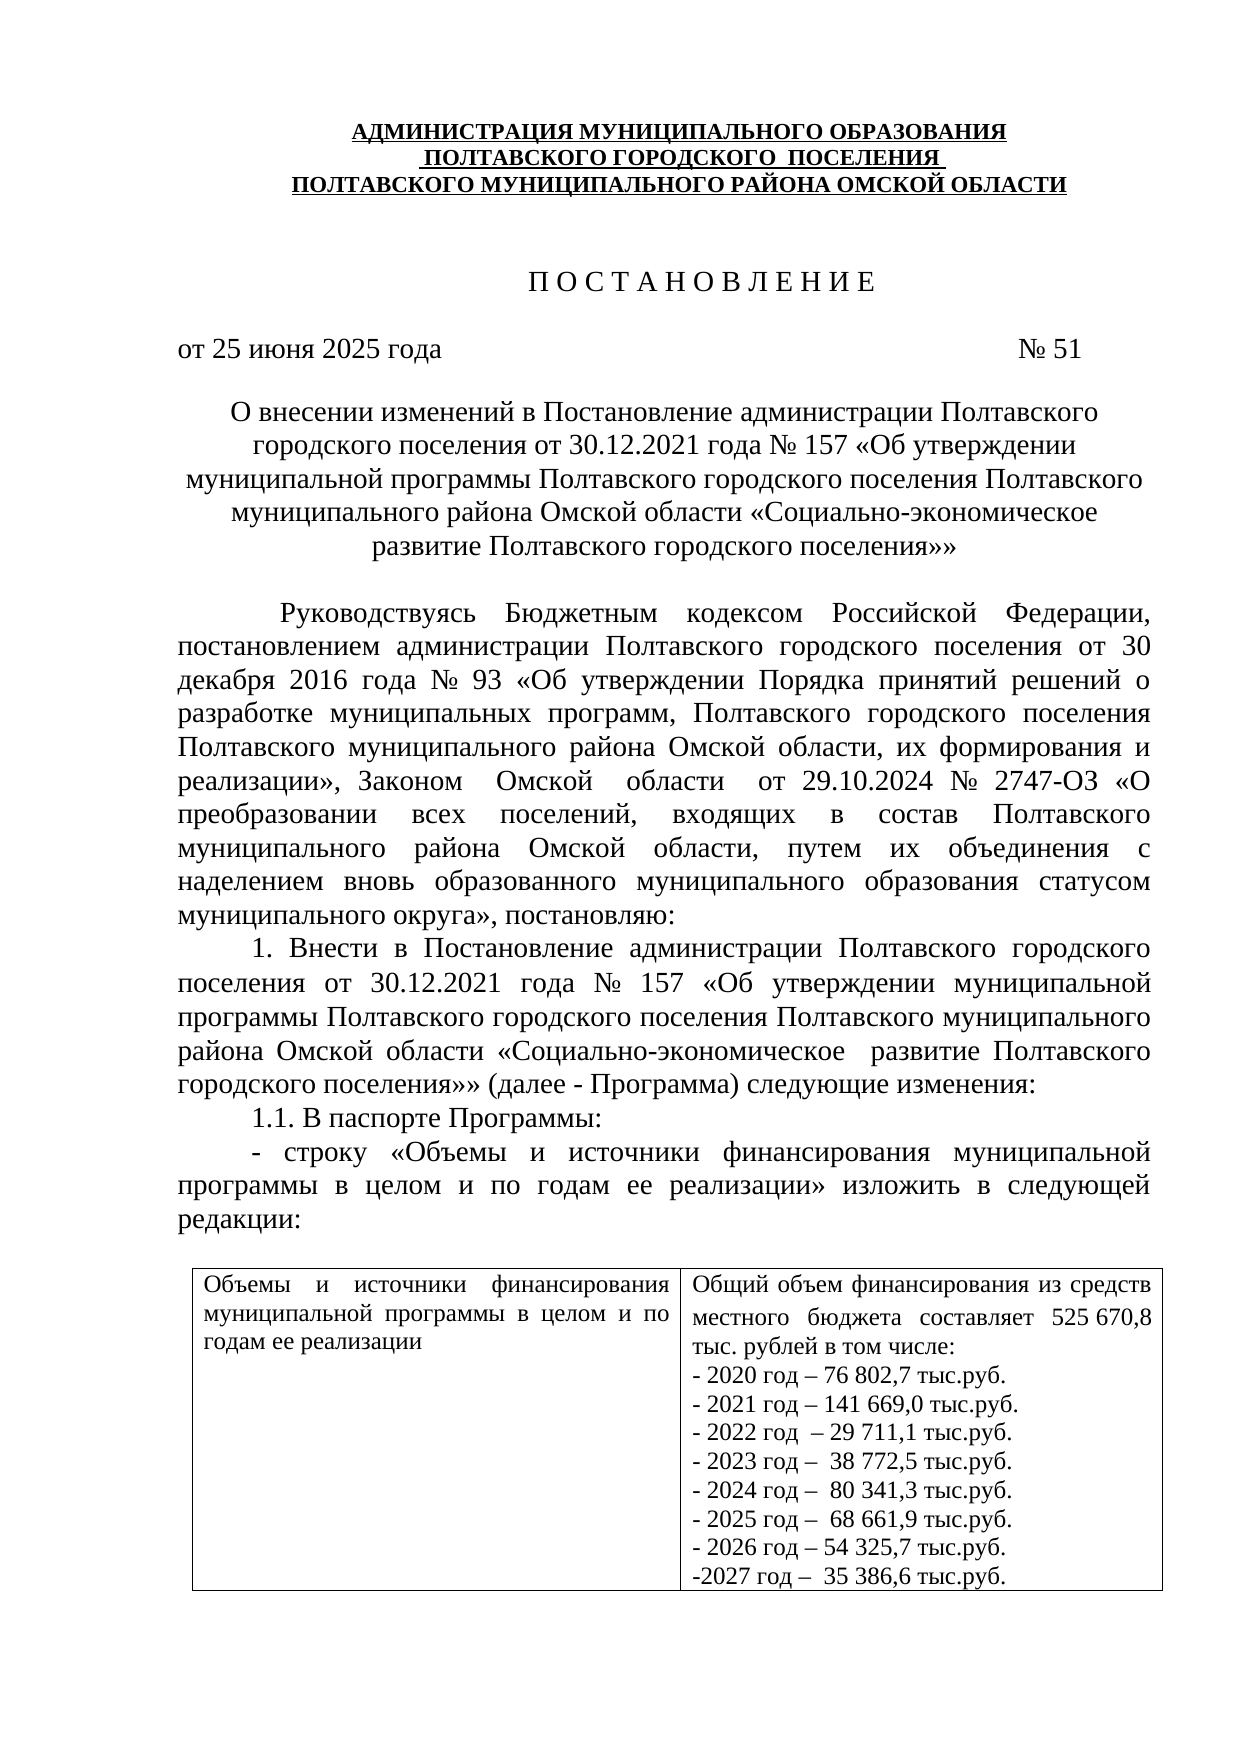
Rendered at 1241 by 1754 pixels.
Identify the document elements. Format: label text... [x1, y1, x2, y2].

text ПОЛТАВСКОГО ГОРОДСКОГО ПОСЕЛЕНИЯ [177, 144, 1181, 171]
title Руководствуясь Бюджетным кодексом Российской Федерации, постановлением администрации Полтавского городского поселения от 30 декабря 2016 года № 93 «Об утверждении Порядка принятий решений о разработке муниципальных программ, Полтавского городского поселения Полтавского муниципального района Омской области, их формирования и реализации», Законом Омской области от 29.10.2024 № 2747-ОЗ «О преобразовании всех поселений, входящих в состав Полтавского муниципального района Омской области, путем их объединения с наделением вновь образованного муниципального образования статусом муниципального округа», постановляю: [177, 595, 1152, 930]
text АДМИНИСТРАЦИЯ МУНИЦИПАЛЬНОГО ОБРАЗОВАНИЯ [177, 118, 1181, 144]
text ПОЛТАВСКОГО МУНИЦИПАЛЬНОГО РАЙОНА ОМСКОЙ ОБЛАСТИ [177, 171, 1181, 197]
title - строку «Объемы и источники финансирования муниципальной программы в целом и по годам ее реализации» изложить в следующей редакции: [177, 1134, 1152, 1234]
table_header Объемы и источники финансирования муниципальной программы в целом и по годам ее реализации [193, 1269, 680, 1590]
title 1.1. В паспорте Программы: [177, 1100, 1152, 1134]
text О внесении изменений в Постановление администрации Полтавского городского поселения от 30.12.2021 года № 157 «Об утверждении муниципальной программы Полтавского городского поселения Полтавского муниципального района Омской области «Социально-экономическое развитие Полтавского городского поселения»» [177, 394, 1152, 561]
text П О С Т А Н О В Л Е Н И Е [177, 264, 1152, 298]
text от 25 июня 2025 года № 51 [177, 331, 1152, 365]
table_header Общий объем финансирования из средств местного бюджета составляет 525 670,8 тыс. рублей в том числе: - 2020 год – 76 802,7 тыс.руб. - 2021 год – 141 669,0 тыс.руб. - 2022 год – 29 711,1 тыс.руб. - 2023 год – 38 772,5 тыс.руб. - 2024 год – 80 341,3 тыс.руб. - 2025 год – 68 661,9 тыс.руб. - 2026 год – 54 325,7 тыс.руб. -2027 год – 35 386,6 тыс.руб. [681, 1269, 1162, 1590]
title 1. Внести в Постановление администрации Полтавского городского поселения от 30.12.2021 года № 157 «Об утверждении муниципальной программы Полтавского городского поселения Полтавского муниципального района Омской области «Социально-экономическое развитие Полтавского городского поселения»» (далее - Программа) следующие изменения: [177, 930, 1152, 1100]
